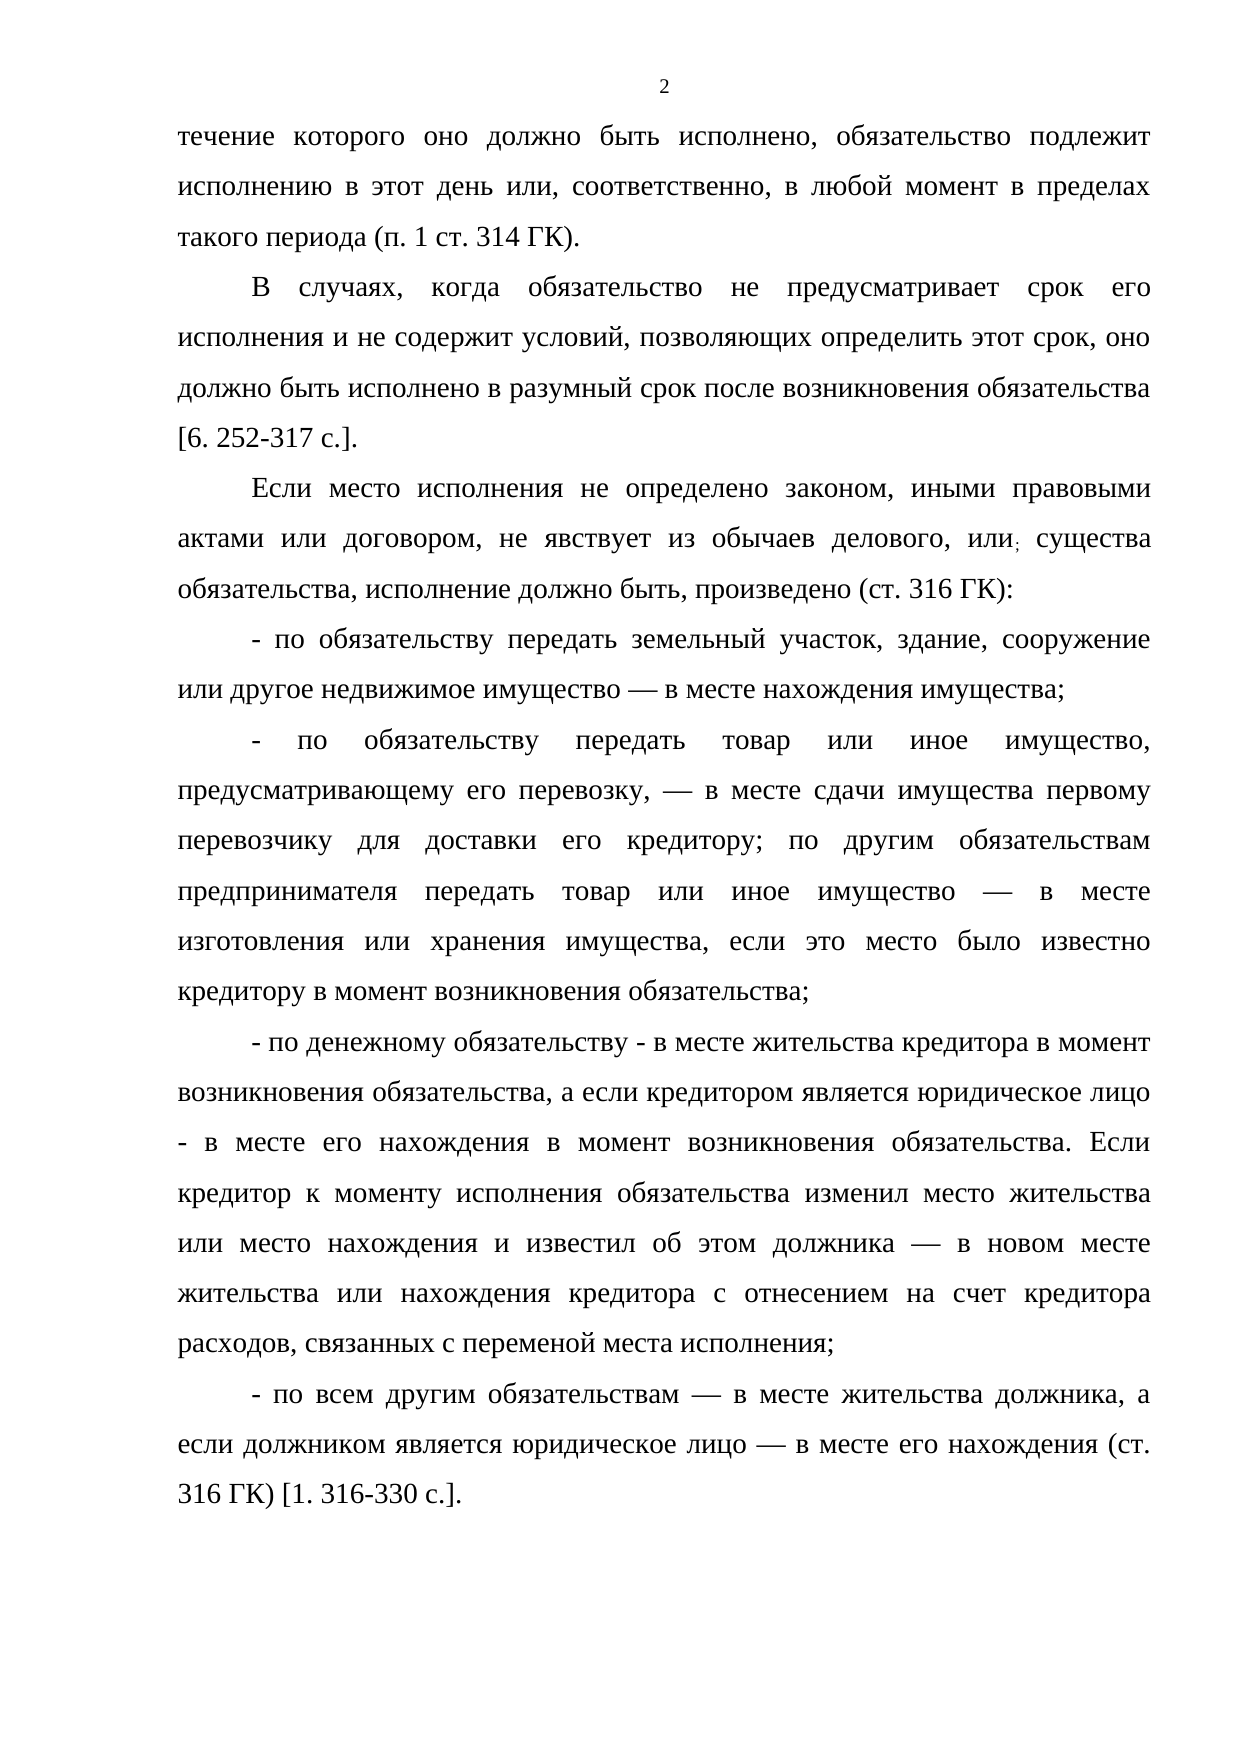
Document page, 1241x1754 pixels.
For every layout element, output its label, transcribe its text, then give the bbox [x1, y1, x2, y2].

text Если место исполнения не определено законом, иными правовыми актами или договором, не явствует из обычаев делового, или; существа обязательства, исполнение должно быть, произведено (ст. 316 ГК): [177, 470, 1152, 604]
text - по обязательству передать земельный участок, здание, сооружение или другое недвижимое имущество — в месте нахождения имущества; [177, 621, 1152, 705]
text - по обязательству передать товар или иное имущество, предусматривающему его перевозку, — в месте сдачи имущества первому перевозчику для доставки его кредитору; по другим обязательствам предпринимателя передать товар или иное имущество — в месте изготовления или хранения имущества, если это место было известно кредитору в момент возникновения обязательства; [177, 722, 1152, 1007]
text - по денежному обязательству - в месте жительства кредитора в момент возникновения обязательства, а если кредитором является юридическое лицо - в месте его нахождения в момент возникновения обязательства. Если кредитор к моменту исполнения обязательства изменил место жительства или место нахождения и известил об этом должника — в новом месте жительства или нахождения кредитора с отнесением на счет кредитора расходов, связанных с переменой места исполнения; [177, 1024, 1152, 1359]
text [177, 118, 1152, 252]
text В случаях, когда обязательство не предусматривает срок его исполнения и не содержит условий, позволяющих определить этот срок, оно должно быть исполнено в разумный срок после возникновения обязательства [6. 252-317 с.]. [177, 269, 1152, 453]
text - по всем другим обязательствам — в месте жительства должника, а если должником является юридическое лицо — в месте его нахождения (ст. 316 ГК) [1. 316-330 с.]. [177, 1376, 1152, 1510]
